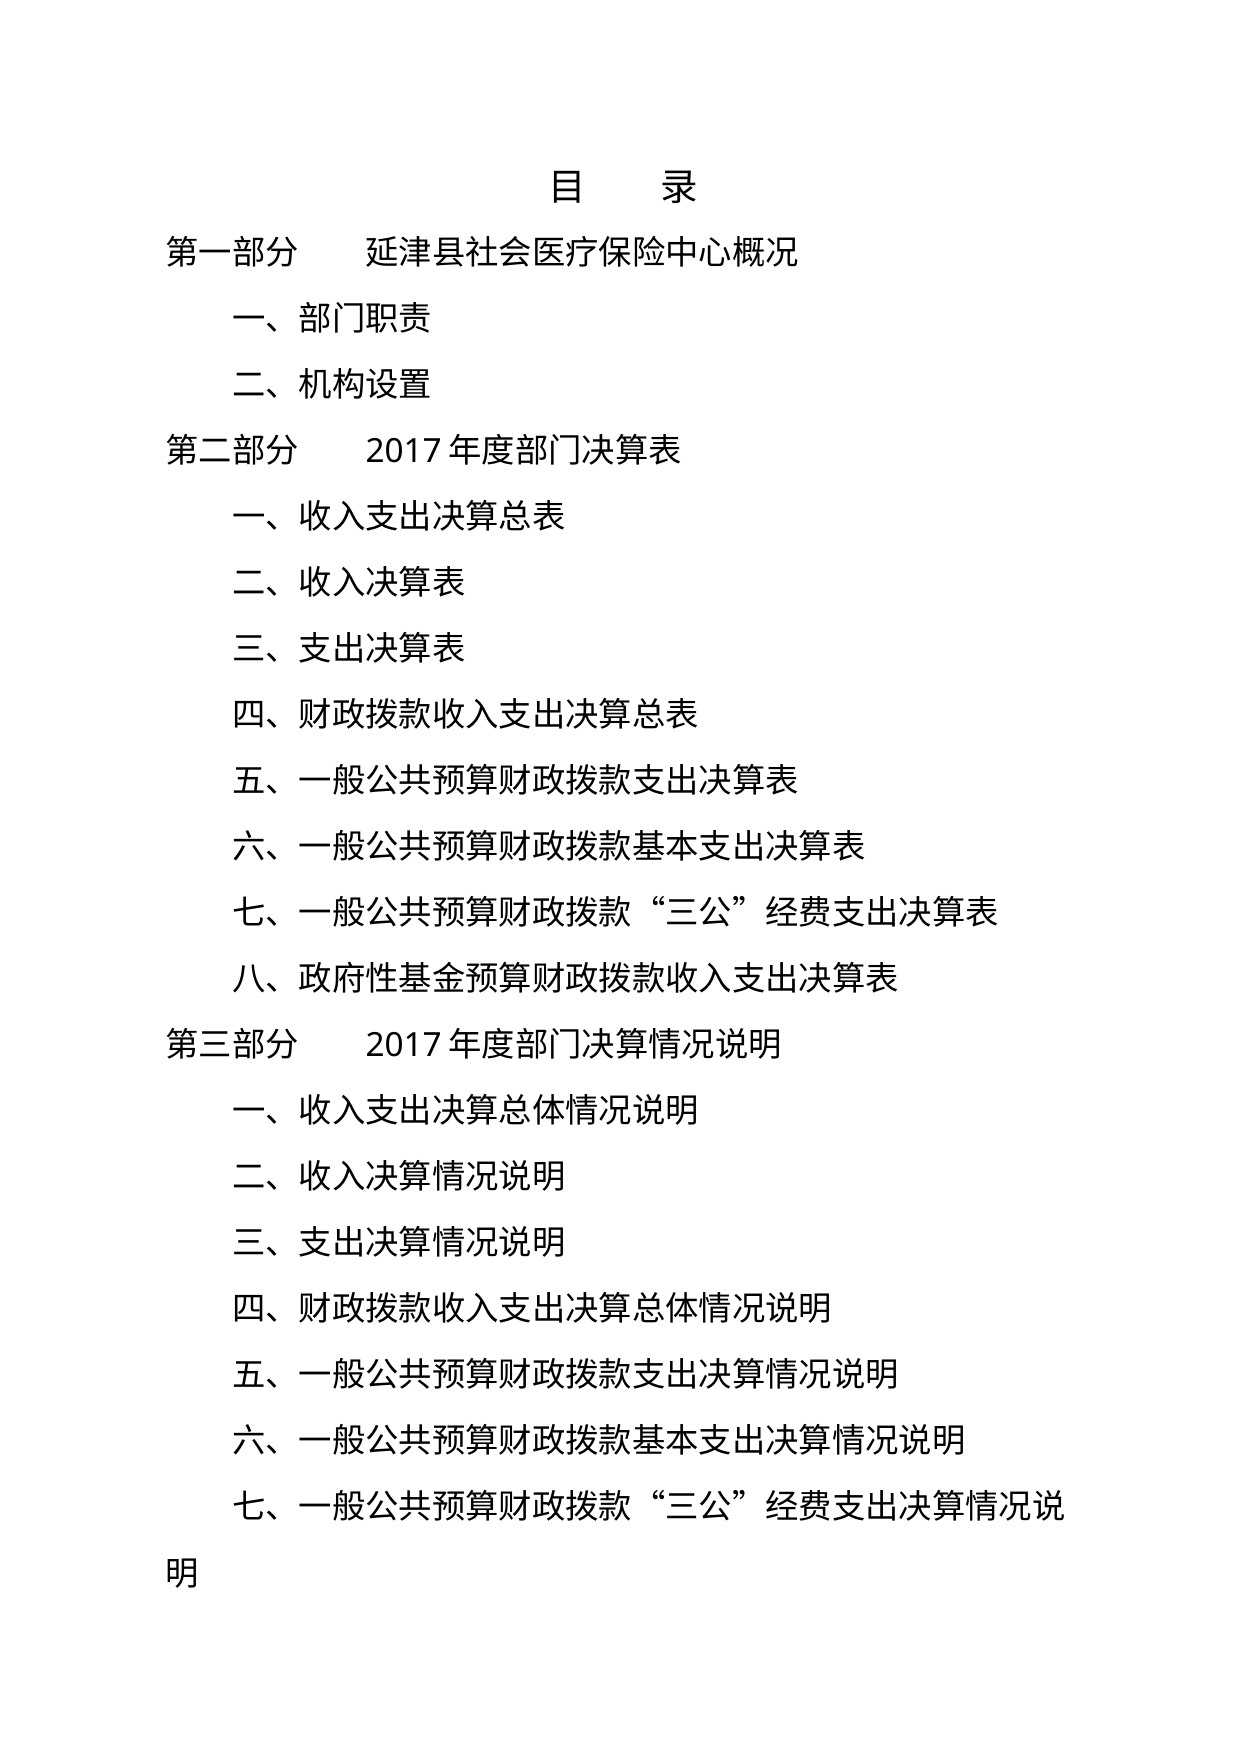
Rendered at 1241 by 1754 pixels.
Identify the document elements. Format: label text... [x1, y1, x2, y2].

list 部门职责 [165, 283, 1081, 349]
text 第二部分 2017年度部门决算表 [165, 415, 1081, 481]
text 三、支出决算情况说明 [165, 1207, 1081, 1273]
text 四、财政拨款收入支出决算总体情况说明 [165, 1273, 1081, 1339]
text 第一部分 延津县社会医疗保险中心概况 [165, 217, 1081, 283]
text 八、政府性基金预算财政拨款收入支出决算表 [165, 943, 1081, 1009]
text 四、财政拨款收入支出决算总表 [165, 679, 1081, 745]
text 一、收入支出决算总表 [165, 481, 1081, 547]
text 一、收入支出决算总体情况说明 [165, 1075, 1081, 1141]
text 六、一般公共预算财政拨款基本支出决算情况说明 [165, 1405, 1081, 1471]
text 第三部分 2017年度部门决算情况说明 [165, 1009, 1081, 1075]
text 七、一般公共预算财政拨款“三公”经费支出决算情况说明 [165, 1471, 1081, 1603]
text 七、一般公共预算财政拨款“三公”经费支出决算表 [165, 877, 1081, 943]
text 二、收入决算表 [165, 547, 1081, 613]
text 六、一般公共预算财政拨款基本支出决算表 [165, 811, 1081, 877]
text 二、收入决算情况说明 [165, 1141, 1081, 1207]
list 机构设置 [165, 349, 1081, 415]
text 目 录 [165, 151, 1081, 217]
text 五、一般公共预算财政拨款支出决算表 [165, 745, 1081, 811]
text 五、一般公共预算财政拨款支出决算情况说明 [165, 1339, 1081, 1405]
text 三、支出决算表 [165, 613, 1081, 679]
